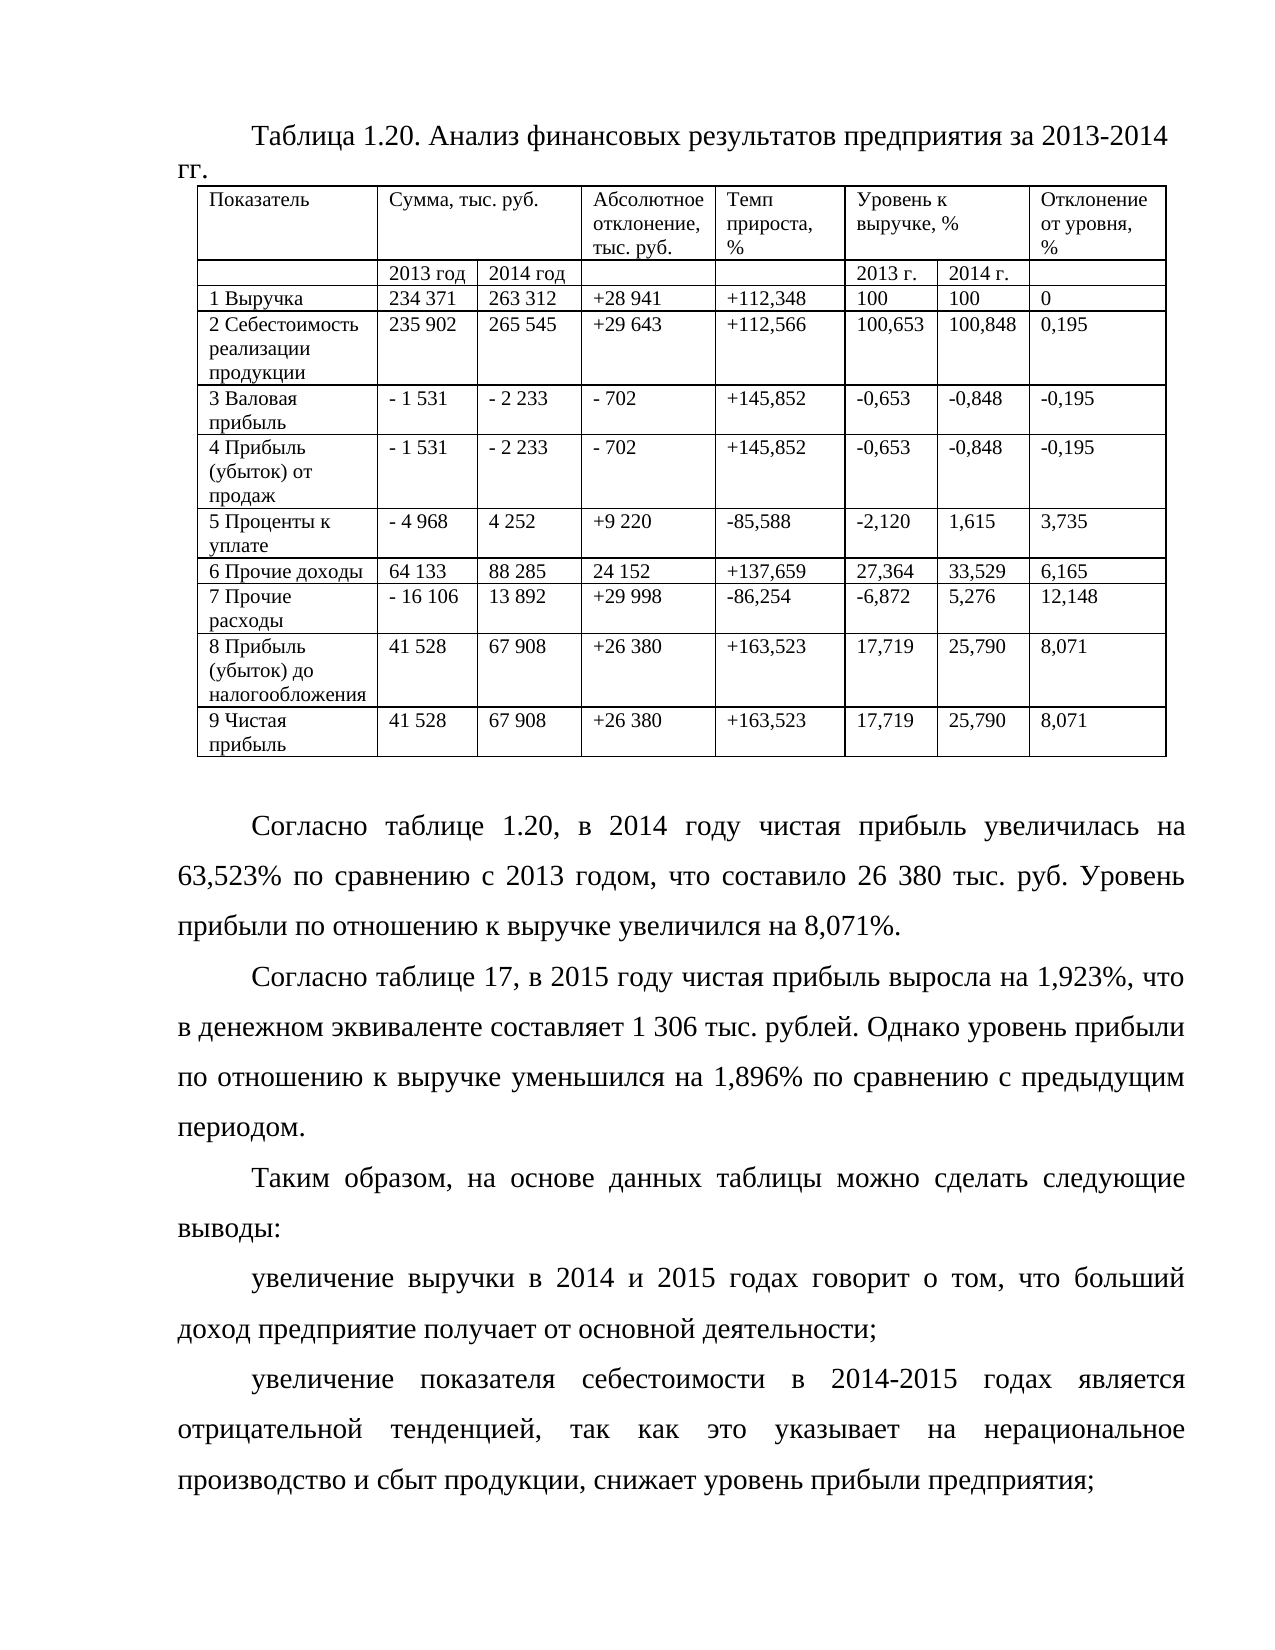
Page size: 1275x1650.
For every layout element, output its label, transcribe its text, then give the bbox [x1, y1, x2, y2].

table_header Сумма, тыс. руб. [378, 187, 581, 259]
table_cell 100 [846, 286, 937, 310]
table_cell - 1 531 [378, 386, 477, 434]
table_header Показатель [198, 187, 377, 259]
table_cell +26 380 [582, 634, 715, 706]
table_cell [1030, 261, 1165, 284]
table_cell 2013 г. [846, 261, 937, 284]
table_cell 67 908 [478, 708, 581, 756]
table_cell -85,588 [716, 509, 844, 557]
table_cell 9 Чистая прибыль [198, 708, 377, 756]
table_cell 263 312 [478, 286, 581, 310]
table_cell - 1 531 [378, 435, 477, 507]
table_cell 6 Прочие доходы [198, 559, 377, 583]
table_cell 2014 г. [938, 261, 1029, 284]
table_cell 234 371 [378, 286, 477, 310]
table_cell 24 152 [582, 559, 715, 583]
table_cell +163,523 [716, 708, 844, 756]
table_cell 67 908 [478, 634, 581, 706]
table_cell 12,148 [1030, 584, 1165, 632]
table_cell 4 Прибыль (убыток) от продаж [198, 435, 377, 507]
table_cell +28 941 [582, 286, 715, 310]
table_cell - 16 106 [378, 584, 477, 632]
table_cell 1,615 [938, 509, 1029, 557]
table_cell -0,848 [938, 386, 1029, 434]
table_cell 6,165 [1030, 559, 1165, 583]
table_cell [198, 261, 377, 284]
table_cell +112,348 [716, 286, 844, 310]
table_header Абсолютное отклонение, тыс. руб. [582, 187, 715, 259]
table_cell +9 220 [582, 509, 715, 557]
table_cell 0 [1030, 286, 1165, 310]
table_cell 88 285 [478, 559, 581, 583]
table_cell - 702 [582, 386, 715, 434]
table_header Уровень к выручке, % [846, 187, 1029, 259]
table_cell 5 Проценты к уплате [198, 509, 377, 557]
table_cell 25,790 [938, 708, 1029, 756]
table_cell +112,566 [716, 312, 844, 384]
table_cell [716, 261, 844, 284]
table_cell 17,719 [846, 634, 937, 706]
table_header Отклонение от уровня, % [1030, 187, 1165, 259]
table_cell 41 528 [378, 634, 477, 706]
table_cell 2 Себестоимость реализации продукции [198, 312, 377, 384]
table_cell -86,254 [716, 584, 844, 632]
table_cell -0,195 [1030, 386, 1165, 434]
text увеличение показателя себестоимости в 2014-2015 годах является отрицательной тенденцией, так как это указывает на нерациональное производство и сбыт продукции, снижает уровень прибыли предприятия; [177, 1361, 1186, 1495]
table_cell -6,872 [846, 584, 937, 632]
table_cell - 2 233 [478, 386, 581, 434]
table_cell 5,276 [938, 584, 1029, 632]
table_cell +29 998 [582, 584, 715, 632]
text увеличение выручки в 2014 и 2015 годах говорит о том, что больший доход предприятие получает от основной деятельности; [177, 1261, 1186, 1344]
table_cell - 2 233 [478, 435, 581, 507]
table_cell -2,120 [846, 509, 937, 557]
table_cell 41 528 [378, 708, 477, 756]
table_cell +137,659 [716, 559, 844, 583]
table_cell 64 133 [378, 559, 477, 583]
table_cell 100,653 [846, 312, 937, 384]
table_cell +145,852 [716, 435, 844, 507]
table_cell 13 892 [478, 584, 581, 632]
table_header Темп прироста, % [716, 187, 844, 259]
text Согласно таблице 17, в 2015 году чистая прибыль выросла на 1,923%, что в денежном эквиваленте составляет 1 306 тыс. рублей. Однако уровень прибыли по отношению к выручке уменьшился на 1,896% по сравнению с предыдущим периодом. [177, 959, 1186, 1143]
table_cell 8,071 [1030, 708, 1165, 756]
table_cell 4 252 [478, 509, 581, 557]
table_cell 17,719 [846, 708, 937, 756]
text Таким образом, на основе данных таблицы можно сделать следующие выводы: [177, 1160, 1186, 1244]
table_cell +29 643 [582, 312, 715, 384]
table_cell - 702 [582, 435, 715, 507]
table_cell -0,653 [846, 435, 937, 507]
table_cell 7 Прочие расходы [198, 584, 377, 632]
table_cell -0,848 [938, 435, 1029, 507]
table_cell 33,529 [938, 559, 1029, 583]
table_cell 265 545 [478, 312, 581, 384]
table_cell 2013 год [378, 261, 477, 284]
table_cell 27,364 [846, 559, 937, 583]
table_cell 8,071 [1030, 634, 1165, 706]
table_cell 8 Прибыль (убыток) до налогообложения [198, 634, 377, 706]
table_cell +163,523 [716, 634, 844, 706]
table_cell - 4 968 [378, 509, 477, 557]
table_cell +26 380 [582, 708, 715, 756]
table_cell -0,195 [1030, 435, 1165, 507]
table_cell 3,735 [1030, 509, 1165, 557]
table_cell 1 Выручка [198, 286, 377, 310]
table_cell 25,790 [938, 634, 1029, 706]
text Таблица 1.20. Анализ финансовых результатов предприятия за 2013-2014 гг. [177, 118, 1186, 185]
table_cell +145,852 [716, 386, 844, 434]
table_cell 100,848 [938, 312, 1029, 384]
table_cell 2014 год [478, 261, 581, 284]
text Согласно таблице 1.20, в 2014 году чистая прибыль увеличилась на 63,523% по сравнению с 2013 годом, что составило 26 380 тыс. руб. Уровень прибыли по отношению к выручке увеличился на 8,071%. [177, 808, 1186, 942]
table_cell 3 Валовая прибыль [198, 386, 377, 434]
table_cell 235 902 [378, 312, 477, 384]
table_cell 0,195 [1030, 312, 1165, 384]
table_cell 100 [938, 286, 1029, 310]
table_cell [582, 261, 715, 284]
table_cell -0,653 [846, 386, 937, 434]
